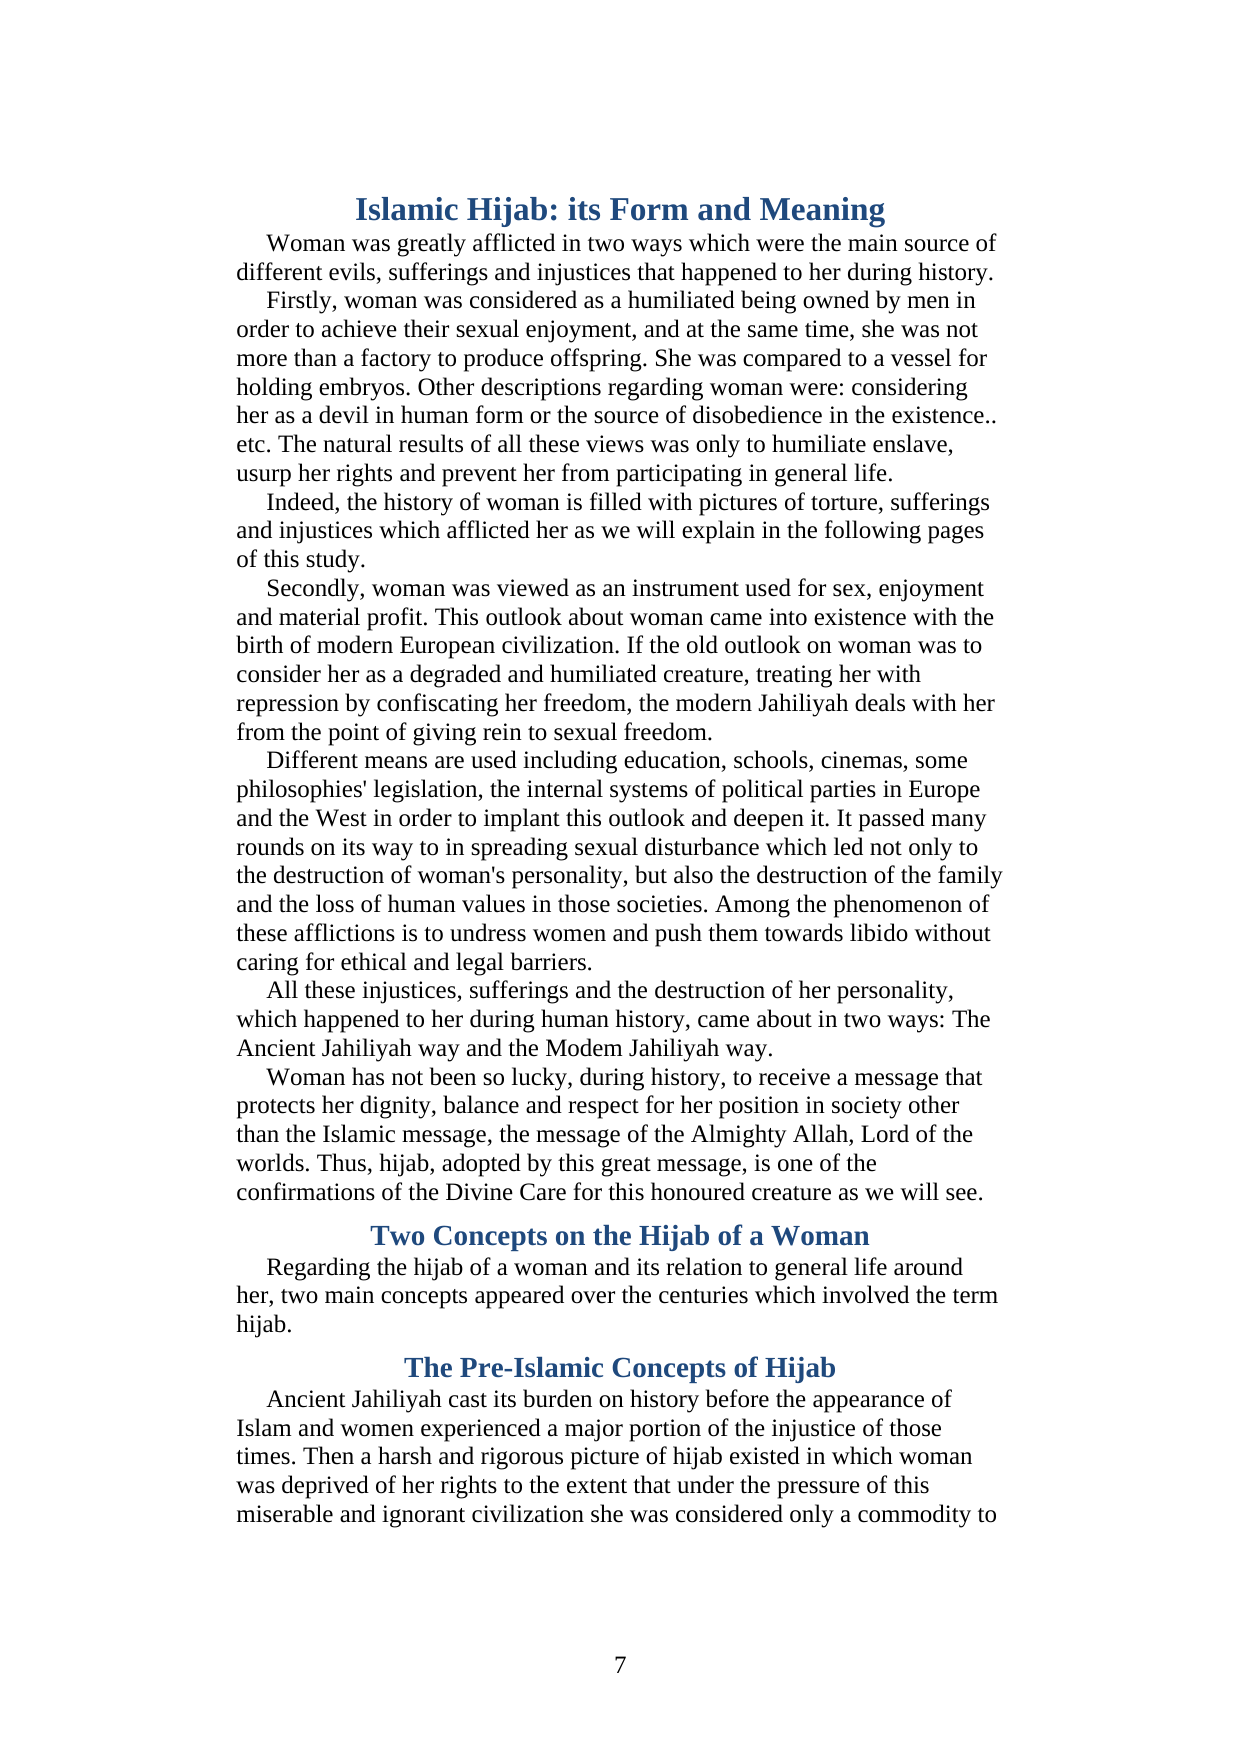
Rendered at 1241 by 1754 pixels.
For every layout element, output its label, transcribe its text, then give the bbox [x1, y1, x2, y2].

text Secondly, woman was viewed as an instrument used for sex, enjoyment and material profit. This outlook about woman came into existence with the birth of modern European civilization. If the old outlook on woman was to consider her as a degraded and humiliated creature, treating her with repression by confiscating her freedom, the modern Jahiliyah deals with her from the point of giving rein to sexual freedom. [236, 573, 1004, 746]
text All these injustices, sufferings and the destruction of her personality, which happened to her during human history, came about in two ways: The Ancient Jahiliyah way and the Modem Jahiliyah way. [236, 976, 1004, 1062]
text Different means are used including education, schools, cinemas, some philosophies' legislation, the internal systems of political parties in Europe and the West in order to implant this outlook and deepen it. It passed many rounds on its way to in spreading sexual disturbance which led not only to the destruction of woman's personality, but also the destruction of the family and the loss of human values in those societies. Among the phenomenon of these afflictions is to undress women and push them towards libido without caring for ethical and legal barriers. [236, 746, 1004, 976]
text Indeed, the history of woman is filled with pictures of torture, sufferings and injustices which afflicted her as we will explain in the following pages of this study. [236, 487, 1004, 573]
subtitle The Pre-Islamic Concepts of Hijab [236, 1350, 1004, 1384]
subtitle Two Concepts on the Hijab of a Woman [236, 1218, 1004, 1252]
text Regarding the hijab of a woman and its relation to general life around her, two main concepts appeared over the centuries which involved the term hijab. [236, 1252, 1004, 1338]
text Woman has not been so lucky, during history, to receive a message that protects her dignity, balance and respect for her position in society other than the Islamic message, the message of the Almighty Allah, Lord of the worlds. Thus, hijab, adopted by this great message, is one of the confirmations of the Divine Care for this honoured creature as we will see. [236, 1062, 1004, 1206]
text Firstly, woman was considered as a humiliated being owned by men in order to achieve their sexual enjoyment, and at the same time, she was not more than a factory to produce offspring. She was compared to a vessel for holding embryos. Other descriptions regarding woman were: considering her as a devil in human form or the source of disobedience in the existence.. etc. The natural results of all these views was only to humiliate enslave, usurp her rights and prevent her from participating in general life. [236, 286, 1004, 487]
subtitle Islamic Hijab: its Form and Meaning [236, 190, 1004, 228]
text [236, 1384, 1004, 1528]
text Woman was greatly afflicted in two ways which were the main source of different evils, sufferings and injustices that happened to her during history. [236, 228, 1004, 286]
